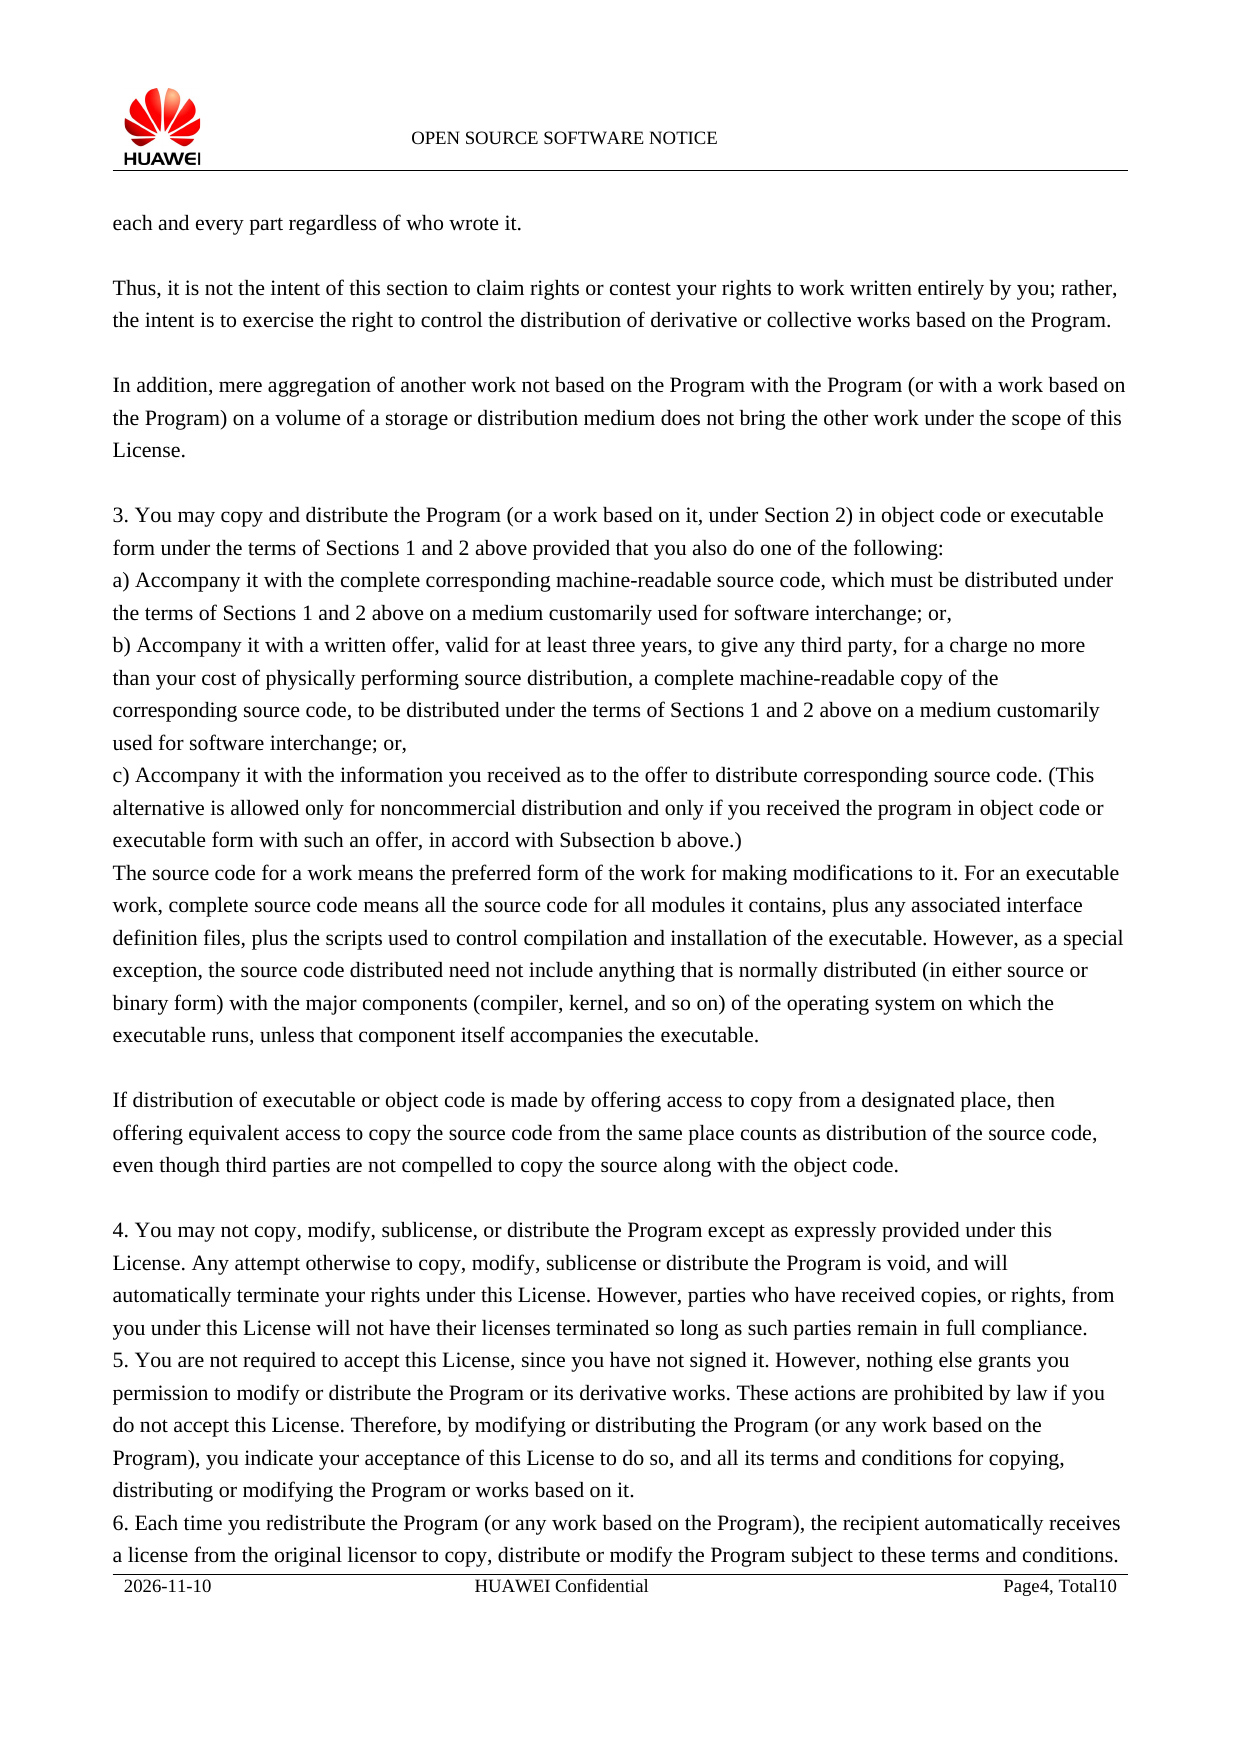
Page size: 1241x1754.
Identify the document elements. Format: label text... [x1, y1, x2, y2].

picture [124, 88, 201, 165]
